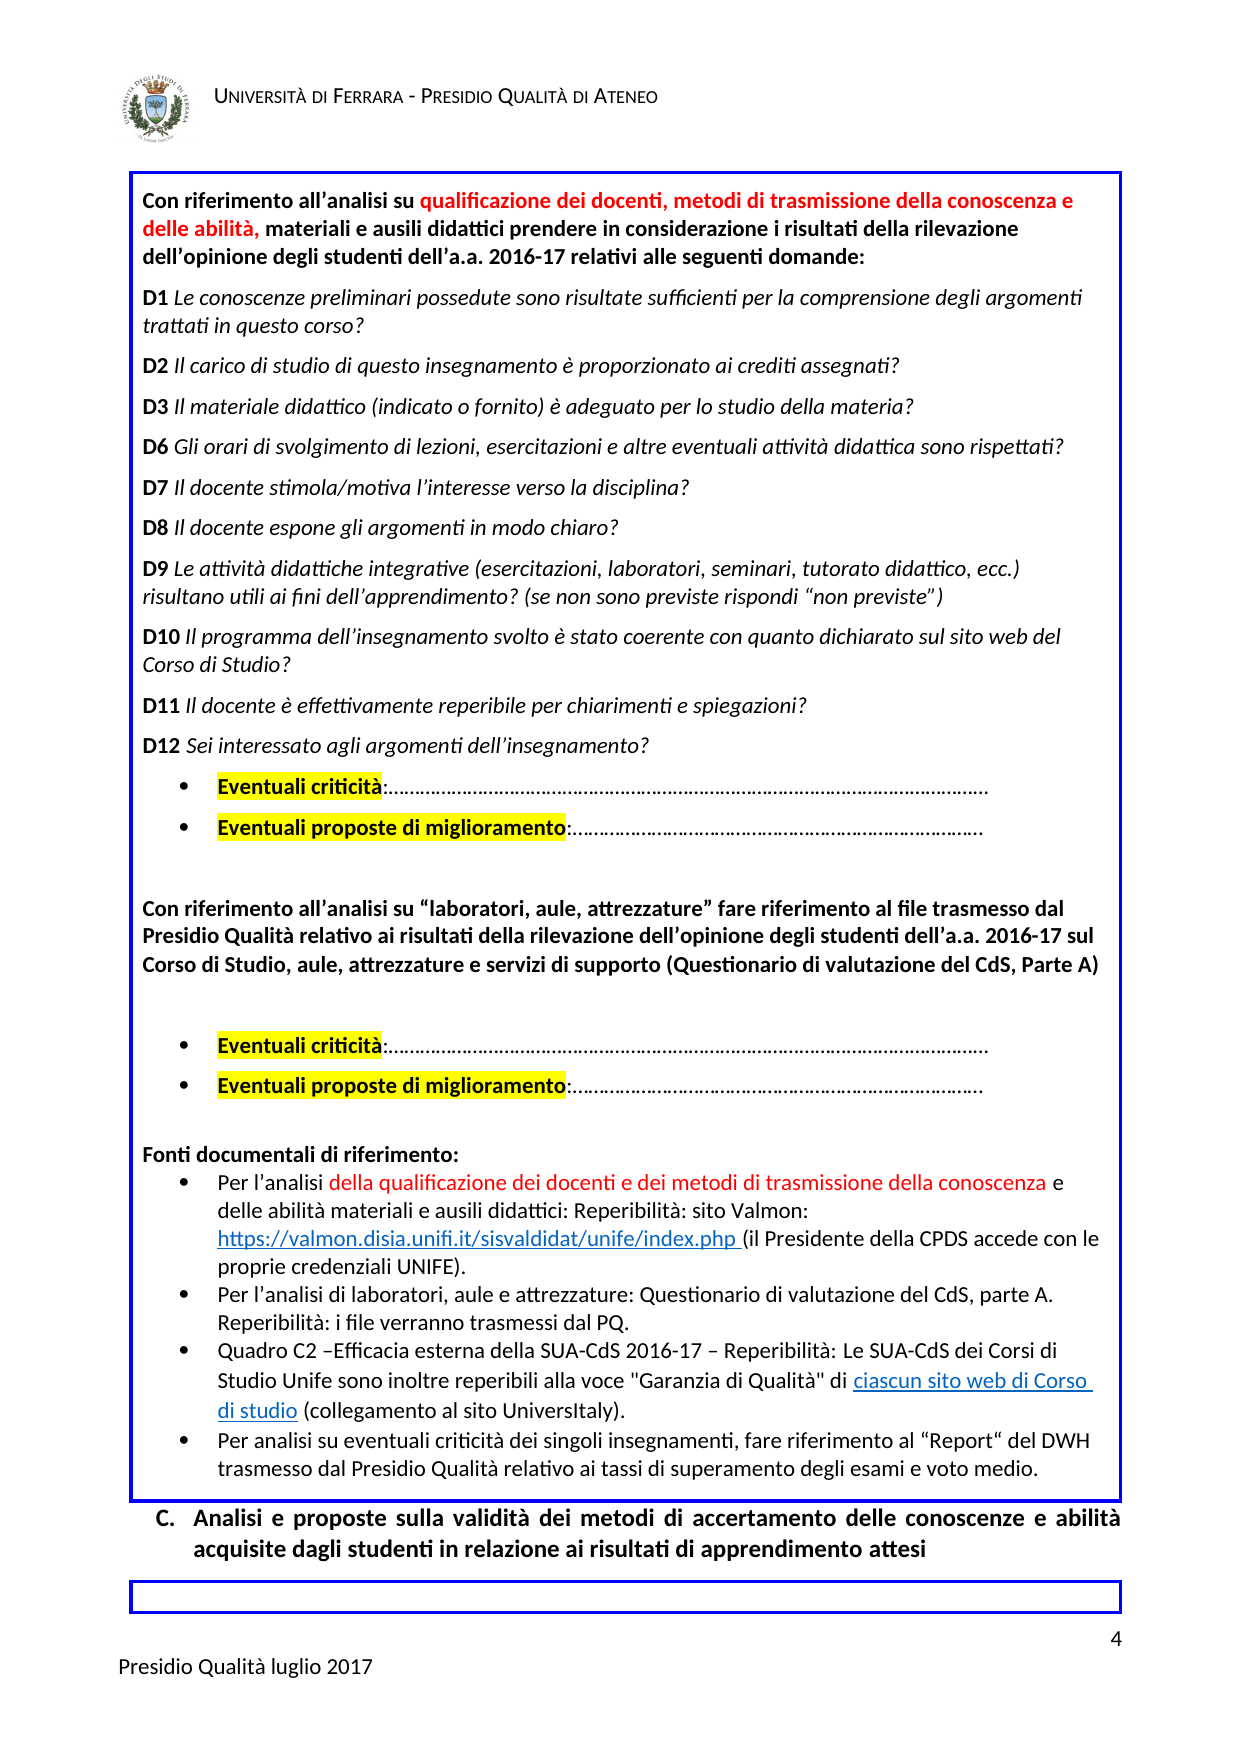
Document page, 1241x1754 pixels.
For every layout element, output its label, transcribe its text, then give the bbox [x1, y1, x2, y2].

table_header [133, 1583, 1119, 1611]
picture [118, 73, 194, 143]
list Analisi e proposte sulla validità dei metodi di accertamento delle conoscenze e abilità acquisite dagli studenti in relazione ai risultati di apprendimento attesi [156, 1503, 1122, 1563]
table_header Con riferimento all’analisi su qualificazione dei docenti, metodi di trasmissione della conoscenza e delle abilità, materiali e ausili didattici prendere in considerazione i risultati della rilevazione dell’opinione degli studenti dell’a.a. 2016-17 relativi alle seguenti domande: D1 Le conoscenze preliminari possedute sono risultate sufficienti per la comprensione degli argomenti trattati in questo corso? D2 Il carico di studio di questo insegnamento è proporzionato ai crediti assegnati? D3 Il materiale didattico (indicato o fornito) è adeguato per lo studio della materia? D6 Gli orari di svolgimento di lezioni, esercitazioni e altre eventuali attività didattica sono rispettati? D7 Il docente stimola/motiva l’interesse verso la disciplina? D8 Il docente espone gli argomenti in modo chiaro? D9 Le attività didattiche integrative (esercitazioni, laboratori, seminari, tutorato didattico, ecc.) risultano utili ai fini dell’apprendimento? (se non sono previste rispondi “non previste”) D10 Il programma dell’insegnamento svolto è stato coerente con quanto dichiarato sul sito web del Corso di Studio? D11 Il docente è effettivamente reperibile per chiarimenti e spiegazioni? D12 Sei interessato agli argomenti dell’insegnamento? Eventuali criticità:…………………………………………………………………………………………………… Eventuali proposte di miglioramento:…………………………………………………………………… Con riferimento all’analisi su “laboratori, aule, attrezzature” fare riferimento al file trasmesso dal Presidio Qualità relativo ai risultati della rilevazione dell’opinione degli studenti dell’a.a. 2016-17 sul Corso di Studio, aule, attrezzature e servizi di supporto (Questionario di valutazione del CdS, Parte A) Eventuali criticità:…………………………………………………………………………………………………… Eventuali proposte di miglioramento:…………………………………………………………………… Fonti documentali di riferimento: Per l’analisi della qualificazione dei docenti e dei metodi di trasmissione della conoscenza e delle abilità materiali e ausili didattici: Reperibilità: sito Valmon: https://valmon.disia.unifi.it/sisvaldidat/unife/index.php (il Presidente della CPDS accede con le proprie credenziali UNIFE). Per l’analisi di laboratori, aule e attrezzature: Questionario di valutazione del CdS, parte A. Reperibilità: i file verranno trasmessi dal PQ. Quadro C2 –Efficacia esterna della SUA-CdS 2016-17 – Reperibilità: Le SUA-CdS dei Corsi di Studio Unife sono inoltre reperibili alla voce "Garanzia di Qualità" di ciascun sito web di Corso di studio (collegamento al sito UniversItaly). Per analisi su eventuali criticità dei singoli insegnamenti, fare riferimento al “Report“ del DWH trasmesso dal Presidio Qualità relativo ai tassi di superamento degli esami e voto medio. [133, 174, 1119, 1499]
